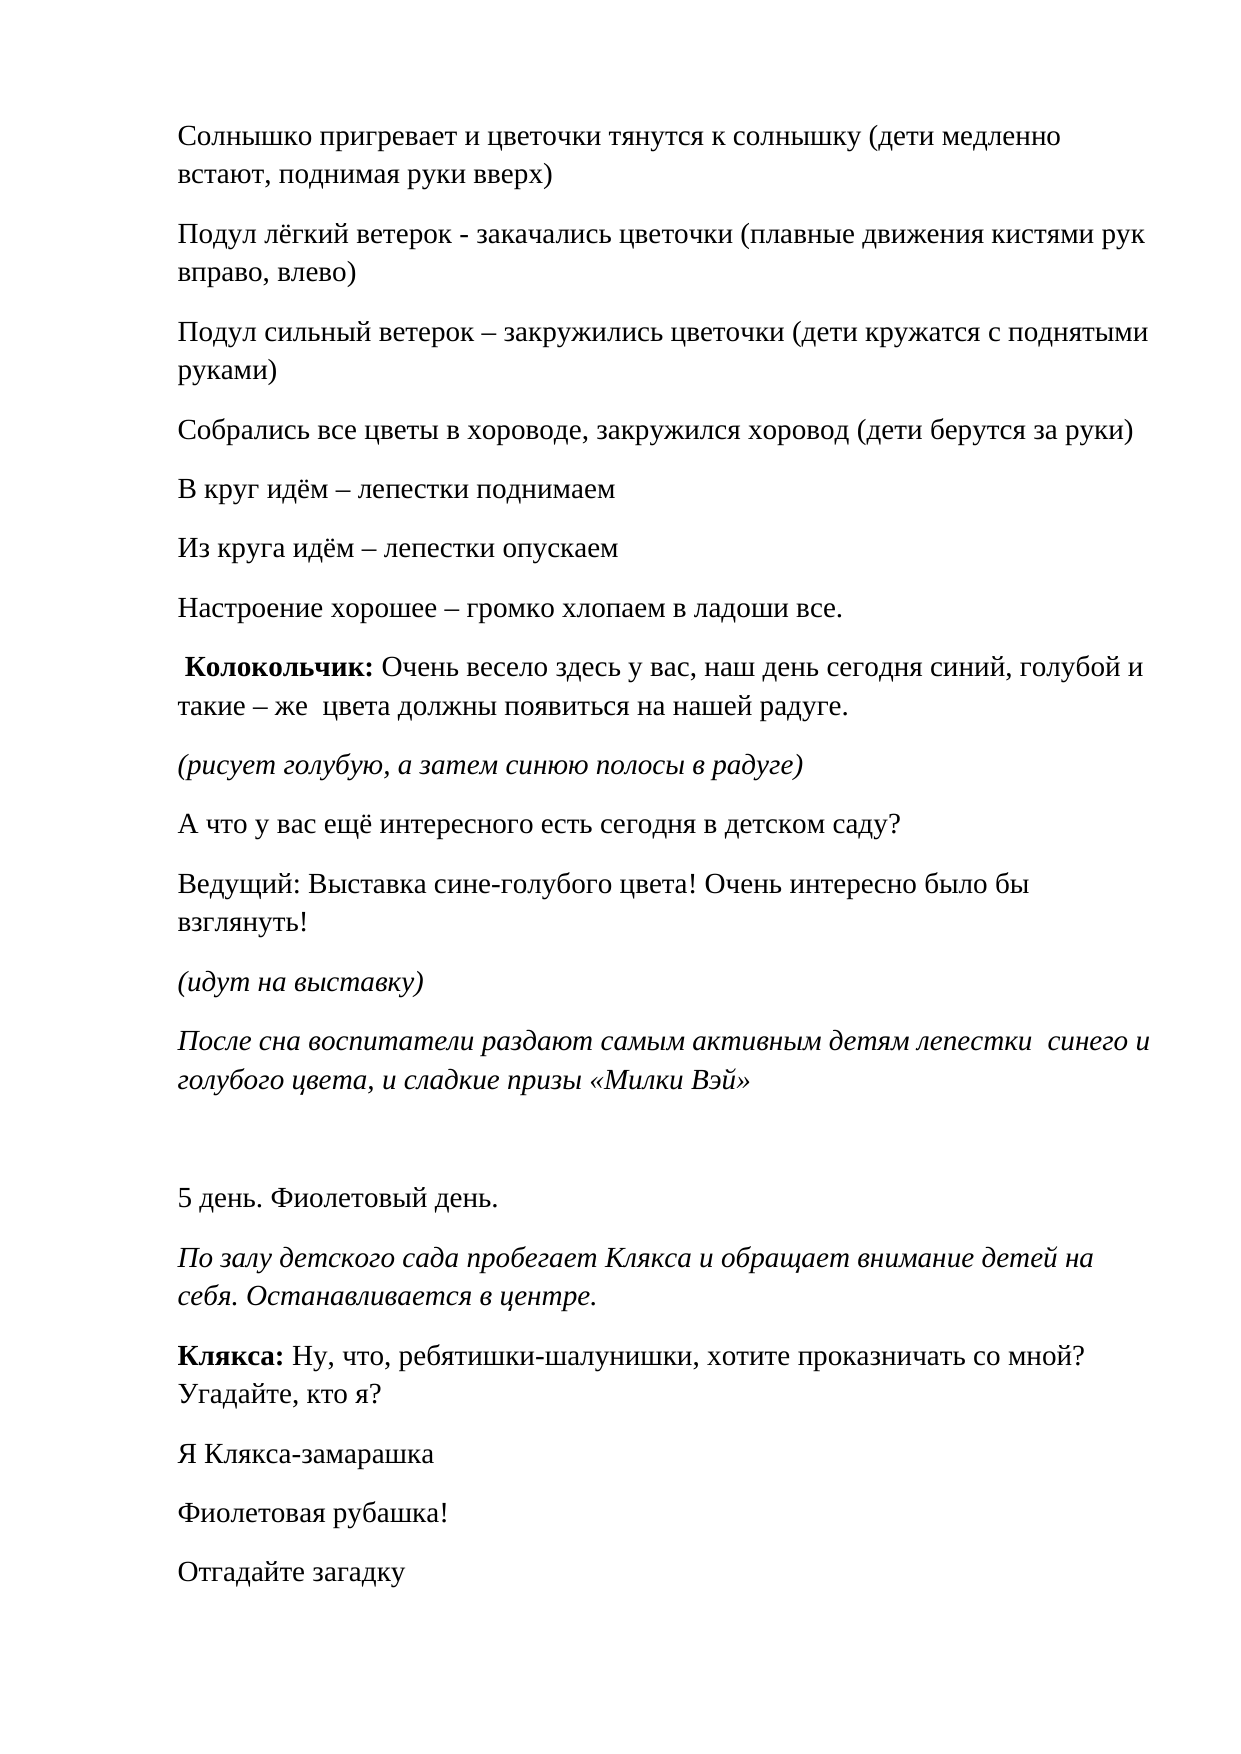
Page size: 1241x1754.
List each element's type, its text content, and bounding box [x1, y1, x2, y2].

text Фиолетовая рубашка! [177, 1495, 1152, 1529]
text Из круга идём – лепестки опускаем [177, 531, 1152, 564]
text Я Клякса-замарашка [177, 1436, 1152, 1469]
text Отгадайте загадку [177, 1554, 1152, 1588]
text Солнышко пригревает и цветочки тянутся к солнышку (дети медленно встают, поднимая руки вверх) [177, 118, 1152, 190]
text Подул сильный ветерок – закружились цветочки (дети кружатся с поднятыми руками) [177, 314, 1152, 386]
text Собрались все цветы в хороводе, закружился хоровод (дети берутся за руки) [177, 412, 1152, 445]
text Клякса: Ну, что, ребятишки-шалунишки, хотите проказничать со мной? Угадайте, кто я? [177, 1338, 1152, 1410]
text Колокольчик: Очень весело здесь у вас, наш день сегодня синий, голубой и такие – же цвета должны появиться на нашей радуге. [177, 649, 1152, 721]
text (идут на выставку) [177, 964, 1152, 997]
text (рисует голубую, а затем синюю полосы в радуге) [177, 747, 1152, 781]
text Подул лёгкий ветерок - закачались цветочки (плавные движения кистями рук вправо, влево) [177, 216, 1152, 288]
text После сна воспитатели раздают самым активным детям лепестки синего и голубого цвета, и сладкие призы «Милки Вэй» [177, 1023, 1152, 1095]
text В круг идём – лепестки поднимаем [177, 471, 1152, 505]
text А что у вас ещё интересного есть сегодня в детском саду? [177, 807, 1152, 840]
text Ведущий: Выставка сине-голубого цвета! Очень интересно было бы взглянуть! [177, 866, 1152, 938]
text Настроение хорошее – громко хлопаем в ладоши все. [177, 590, 1152, 623]
text 5 день. Фиолетовый день. [177, 1181, 1152, 1214]
text По залу детского сада пробегает Клякса и обращает внимание детей на себя. Останавливается в центре. [177, 1240, 1152, 1312]
